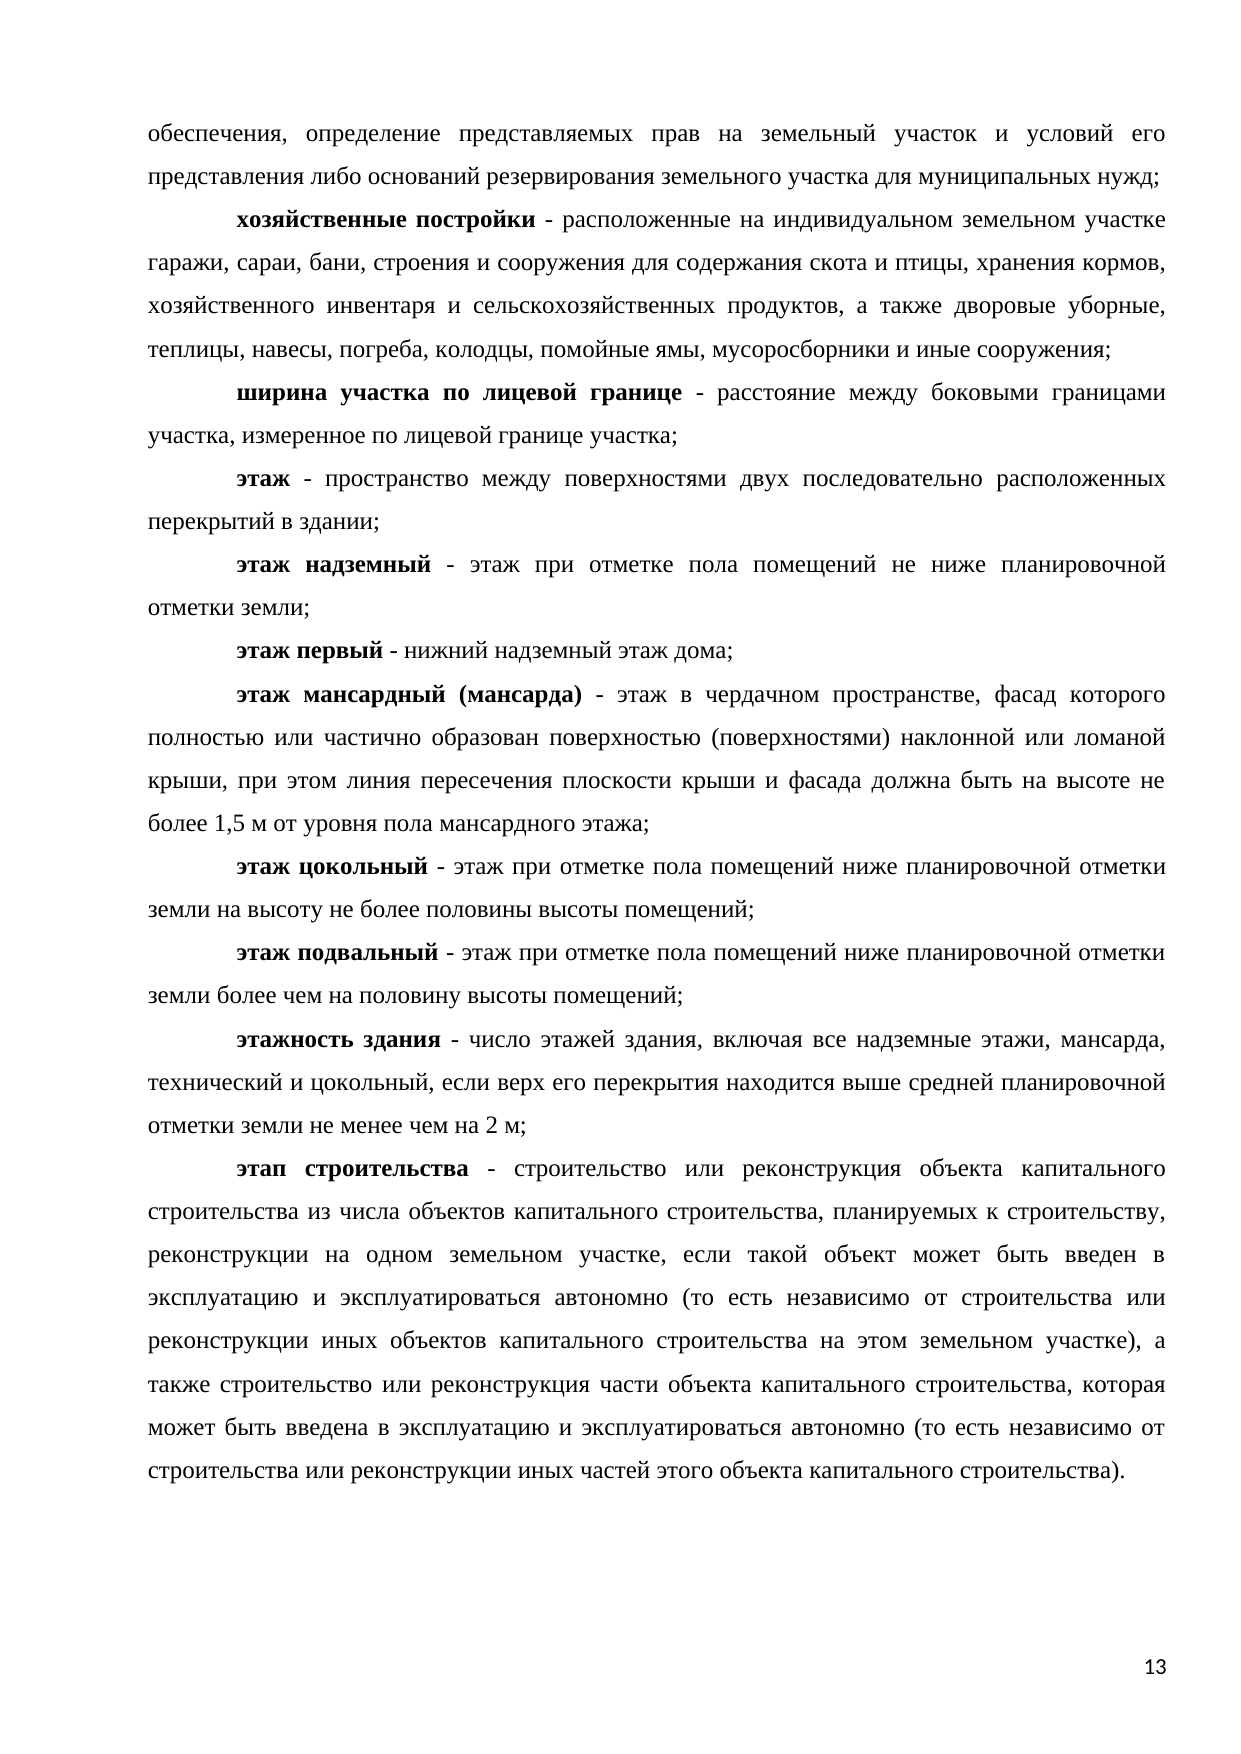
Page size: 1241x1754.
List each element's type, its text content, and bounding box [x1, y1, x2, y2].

text хозяйственные постройки - расположенные на индивидуальном земельном участке гаражи, сараи, бани, строения и сооружения для содержания скота и птицы, хранения кормов, хозяйственного инвентаря и сельскохозяйственных продуктов, а также дворовые уборные, теплицы, навесы, погреба, колодцы, помойные ямы, мусоросборники и иные сооружения; [148, 204, 1167, 362]
text этаж цокольный - этаж при отметке пола помещений ниже планировочной отметки земли на высоту не более половины высоты помещений; [148, 851, 1167, 923]
text этаж - пространство между поверхностями двух последовательно расположенных перекрытий в здании; [148, 463, 1167, 535]
text этаж надземный - этаж при отметке пола помещений не ниже планировочной отметки земли; [148, 549, 1167, 621]
text этаж первый - нижний надземный этаж дома; [148, 636, 1167, 664]
text этаж мансардный (мансарда) - этаж в чердачном пространстве, фасад которого полностью или частично образован поверхностью (поверхностями) наклонной или ломаной крыши, при этом линия пересечения плоскости крыши и фасада должна быть на высоте не более от уровня пола мансардного этажа; [148, 679, 1167, 837]
text этажность здания - число этажей здания, включая все надземные этажи, мансарда, технический и цокольный, если верх его перекрытия находится выше средней планировочной отметки земли не менее чем на ; [148, 1024, 1167, 1139]
text этаж подвальный - этаж при отметке пола помещений ниже планировочной отметки земли более чем на половину высоты помещений; [148, 937, 1167, 1009]
text ширина участка по лицевой границе - расстояние между боковыми границами участка, измеренное по лицевой границе участка; [148, 377, 1167, 449]
text этап строительства - строительство или реконструкция объекта капитального строительства из числа объектов капитального строительства, планируемых к строительству, реконструкции на одном земельном участке, если такой объект может быть введен в эксплуатацию и эксплуатироваться автономно (то есть независимо от строительства или реконструкции иных объектов капитального строительства на этом земельном участке), а также строительство или реконструкция части объекта капитального строительства, которая может быть введена в эксплуатацию и эксплуатироваться автономно (то есть независимо от строительства или реконструкции иных частей этого объекта капитального строительства). [148, 1153, 1167, 1484]
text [148, 118, 1167, 190]
